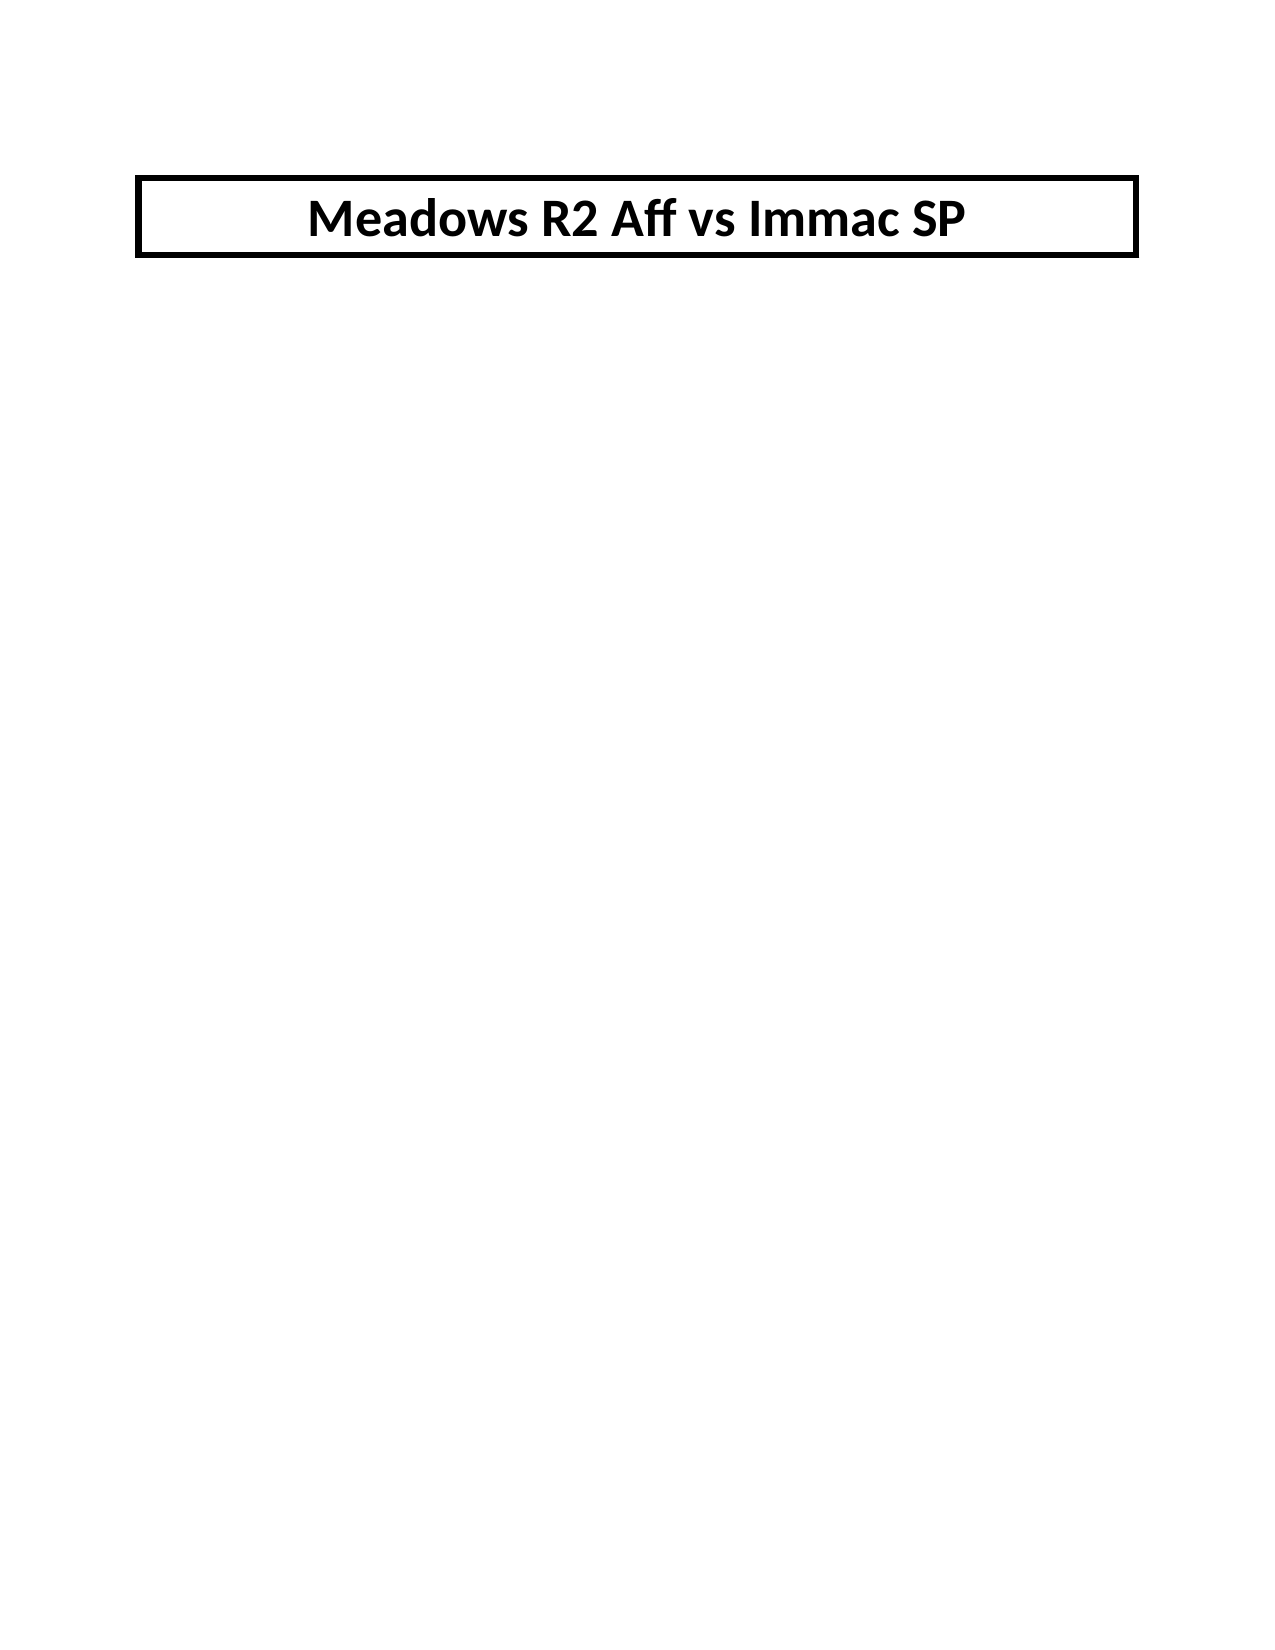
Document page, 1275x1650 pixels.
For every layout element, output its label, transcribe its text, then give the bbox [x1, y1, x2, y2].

subtitle Meadows R2 Aff vs Immac SP [142, 181, 1133, 252]
